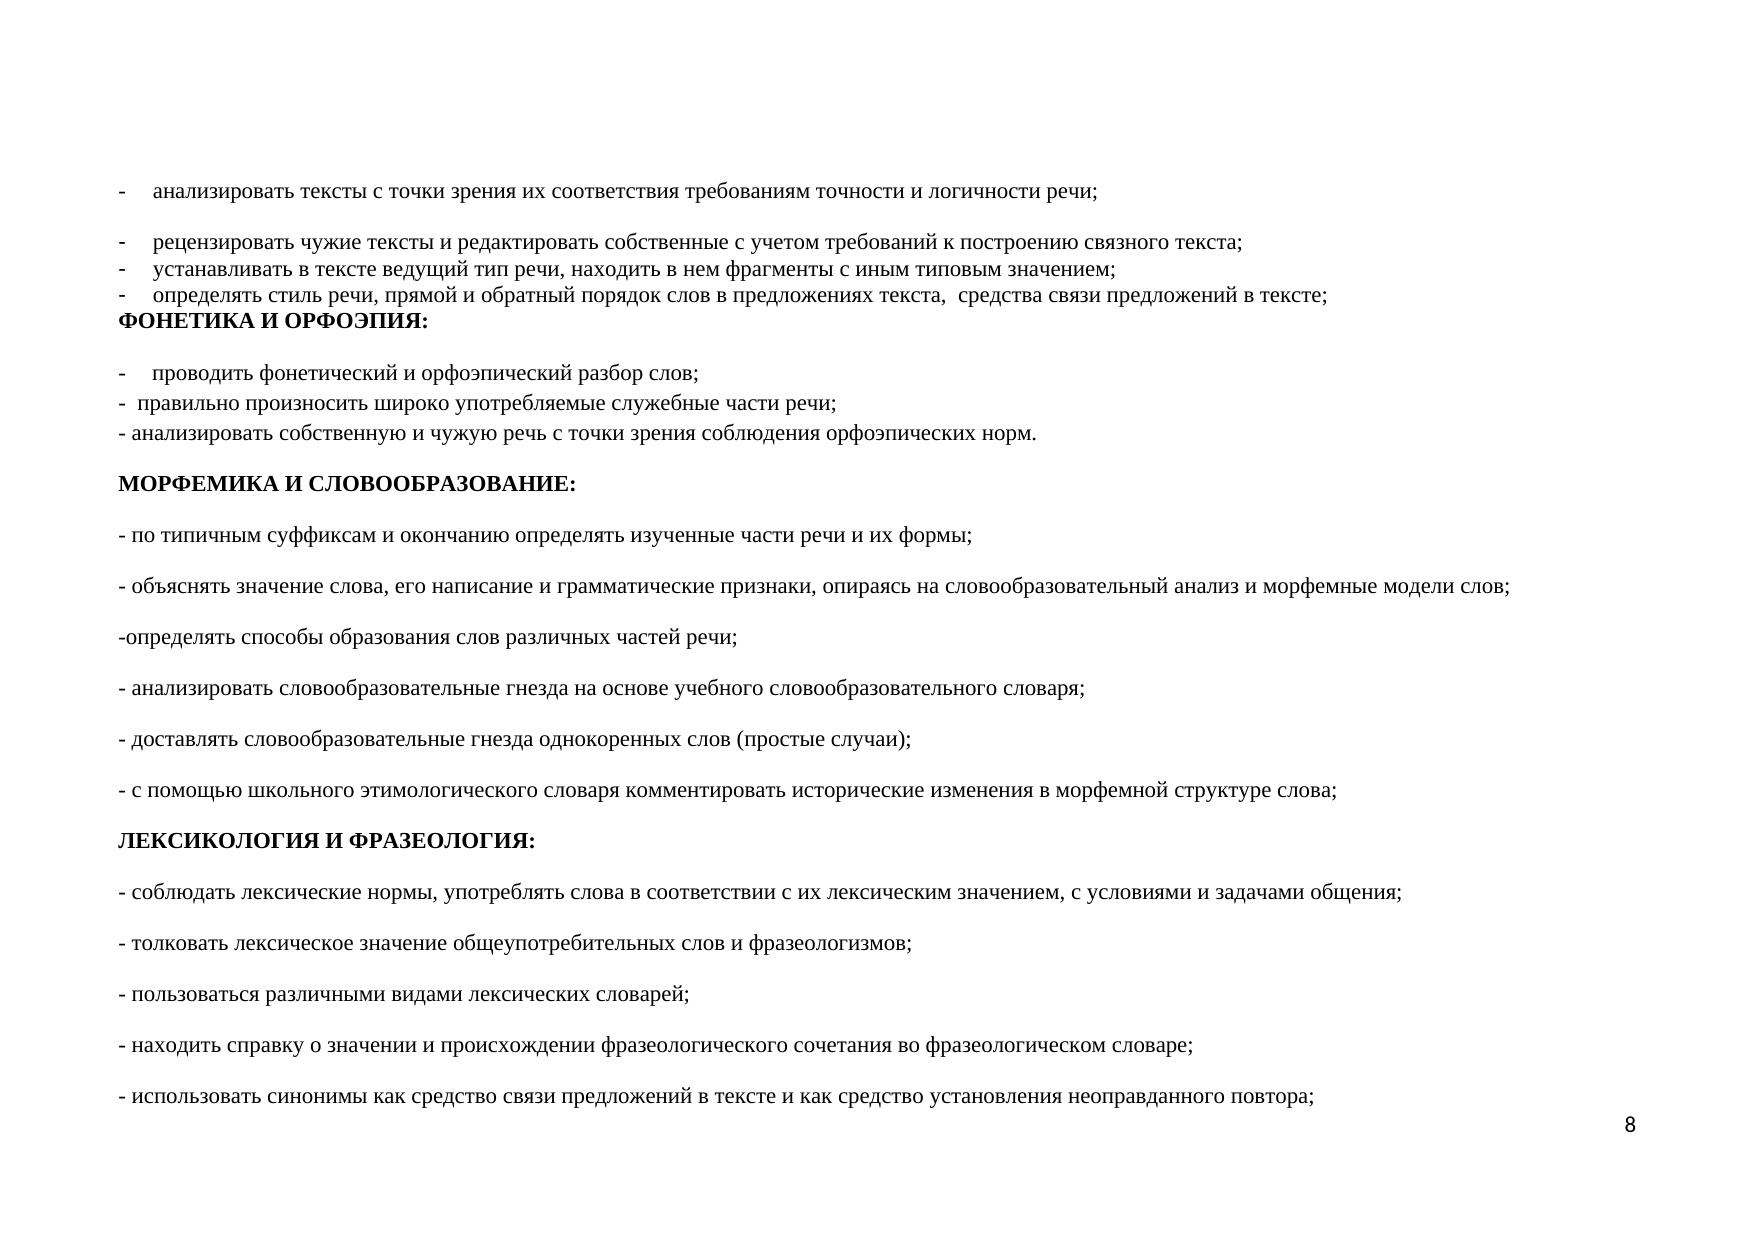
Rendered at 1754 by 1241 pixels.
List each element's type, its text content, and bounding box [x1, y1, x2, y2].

text - находить справку о значении и происхождении фразеологического сочетания во фразеологическом словаре; [118, 1032, 1636, 1058]
text - с помощью школьного этимологического словаря комментировать исторические изменения в морфемной структуре слова; [118, 776, 1636, 803]
text - анализировать тексты с точки зрения их соответствия требованиям точности и логичности речи; [118, 177, 1636, 203]
text - проводить фонетический и орфоэпический разбор слов; - правильно произносить широко употребляемые служебные части речи; - анализировать собственную и чужую речь с точки зрения соблюдения орфоэпических норм. [118, 359, 1636, 445]
text МОРФЕМИКА И СЛОВООБРАЗОВАНИЕ: [118, 470, 1636, 496]
text -определять способы образования слов различных частей речи; [118, 623, 1636, 649]
text ЛЕКСИКОЛОГИЯ И ФРАЗЕОЛОГИЯ: [118, 827, 1636, 854]
text ФОНЕТИКА И ОРФОЭПИЯ: [118, 308, 1636, 334]
list устанавливать в тексте ведущий тип речи, находить в нем фрагменты с иным типовым значением; [118, 255, 1636, 281]
text - использовать синонимы как средство связи предложений в тексте и как средство установления неоправданного повтора; [118, 1083, 1636, 1109]
text - соблюдать лексические нормы, употреблять слова в соответствии с их лексическим значением, с условиями и задачами общения; [118, 878, 1636, 905]
text - толковать лексическое значение общеупотребительных слов и фразеологизмов; [118, 929, 1636, 956]
text - объяснять значение слова, его написание и грамматические признаки, опираясь на словообразовательный анализ и морфемные модели слов; [118, 572, 1636, 598]
text - по типичным суффиксам и окончанию определять изученные части речи и их формы; [118, 521, 1636, 547]
text - доставлять словообразовательные гнезда однокоренных слов (простые случаи); [118, 725, 1636, 752]
list рецензировать чужие тексты и редактировать собственные с учетом требований к построению связного текста; [118, 228, 1636, 255]
text - пользоваться различными видами лексических словарей; [118, 981, 1636, 1007]
text - анализировать словообразовательные гнезда на основе учебного словообразовательного словаря; [118, 674, 1636, 701]
list определять стиль речи, прямой и обратный порядок слов в предложениях текста, средства связи предложений в тексте; [118, 281, 1636, 308]
